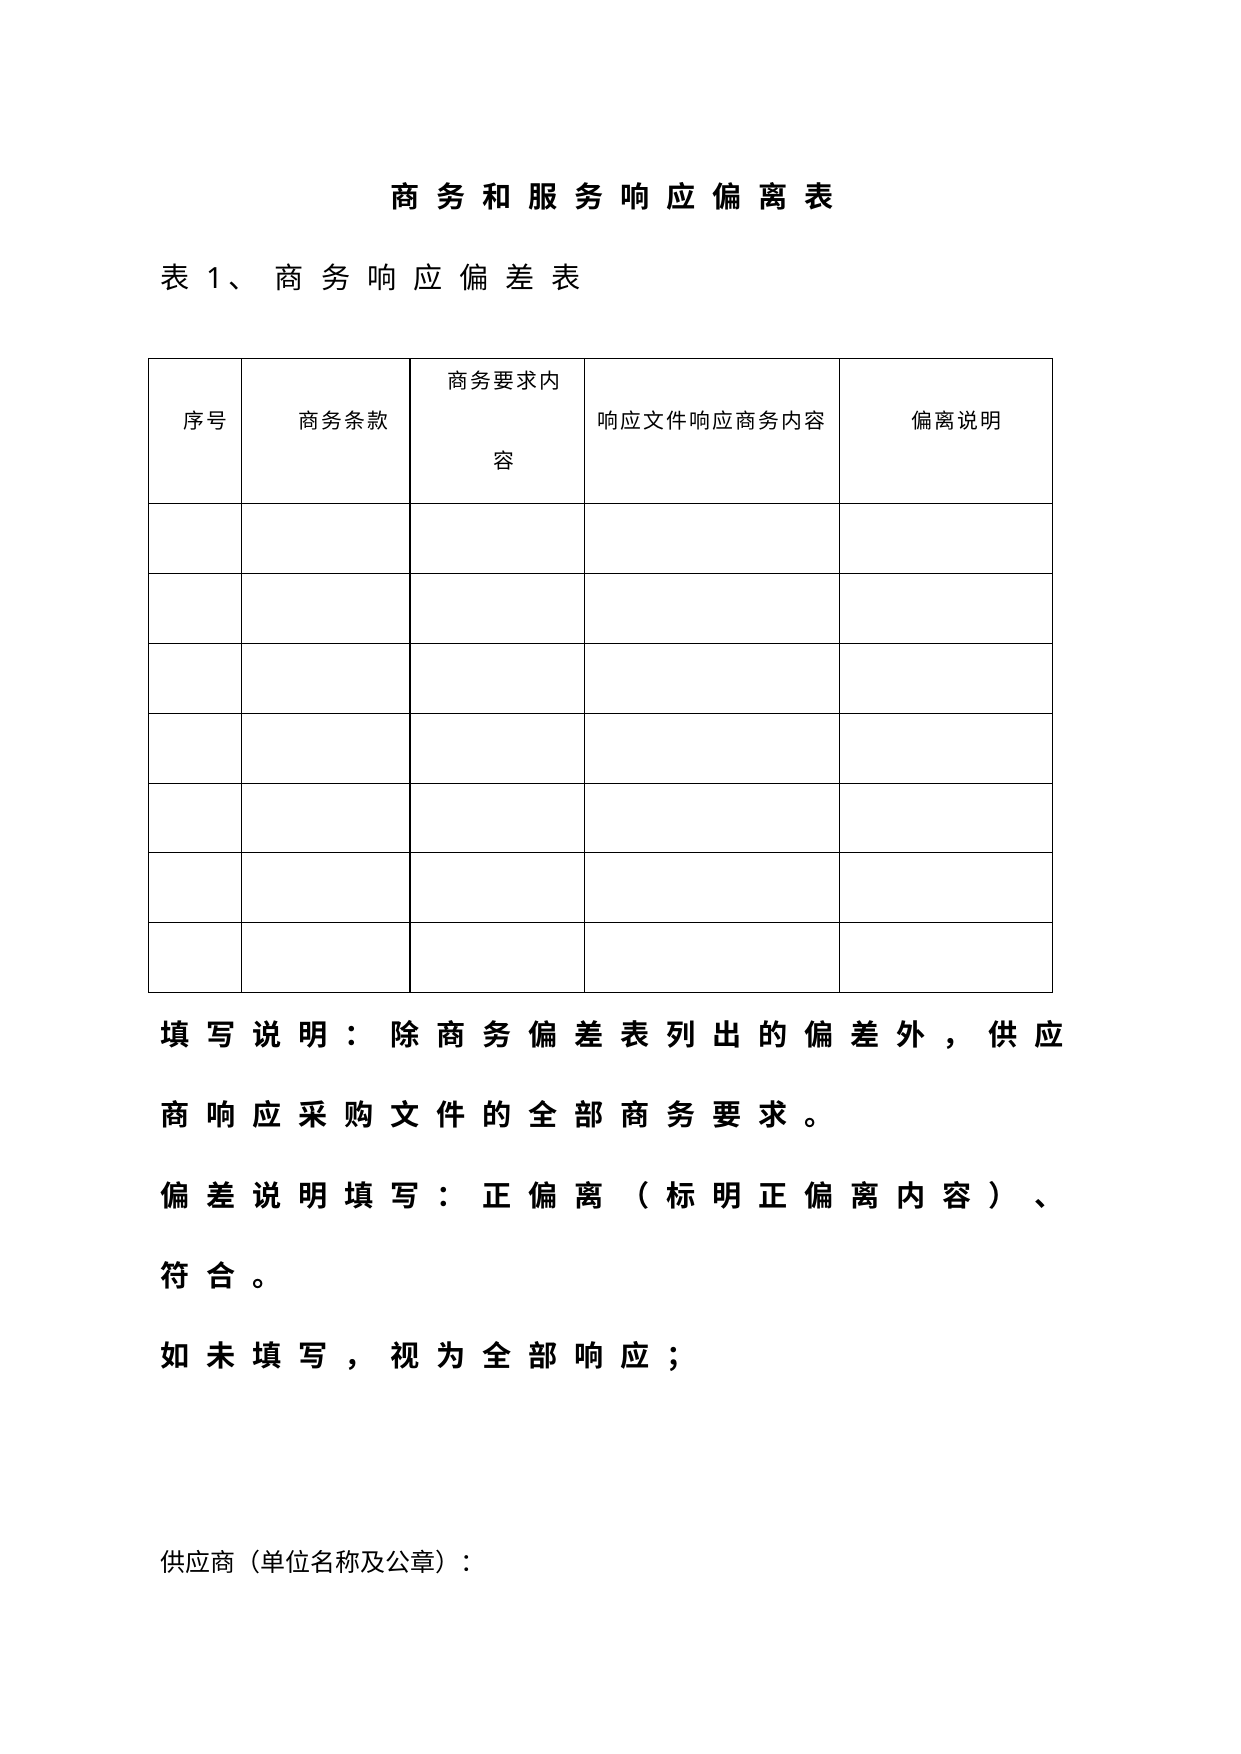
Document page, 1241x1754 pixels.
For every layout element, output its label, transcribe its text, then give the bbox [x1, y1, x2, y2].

table_cell [840, 784, 1052, 852]
table_cell [840, 853, 1052, 922]
table_cell [149, 574, 241, 643]
table_header 商务要求内容 [411, 359, 584, 503]
table_cell [149, 923, 241, 992]
table_cell [585, 714, 839, 782]
table_cell [411, 504, 584, 573]
table_cell [411, 784, 584, 852]
table_cell [149, 784, 241, 852]
table_cell [242, 574, 409, 643]
text 表1、商务响应偏差表 [158, 235, 1081, 316]
table_cell [840, 714, 1052, 782]
table_cell [840, 574, 1052, 643]
table_cell [585, 574, 839, 643]
table_cell [411, 853, 584, 922]
table_header 序号 [149, 359, 241, 503]
table_cell [411, 574, 584, 643]
table_header 响应文件响应商务内容 [585, 359, 839, 503]
table_cell [585, 784, 839, 852]
table_header 商务条款 [242, 359, 409, 503]
text 偏差说明填写：正偏离（标明正偏离内容）、符合。 [160, 1153, 1081, 1314]
table_cell [149, 853, 241, 922]
table_header 偏离说明 [840, 359, 1052, 503]
table_cell [149, 644, 241, 713]
text 商务和服务响应偏离表 [160, 155, 1081, 235]
table_cell [242, 853, 409, 922]
table_cell [840, 504, 1052, 573]
table_cell [242, 504, 409, 573]
table_cell [585, 923, 839, 992]
table_cell [585, 644, 839, 713]
table_cell [840, 923, 1052, 992]
text 供应商（单位名称及公章）： [160, 1542, 1081, 1578]
table_cell [585, 853, 839, 922]
table_cell [840, 644, 1052, 713]
table_cell [242, 923, 409, 992]
table_cell [411, 923, 584, 992]
table_cell [242, 644, 409, 713]
table_cell [149, 504, 241, 573]
table_cell [149, 714, 241, 782]
table_cell [242, 714, 409, 782]
text 如未填写，视为全部响应； [160, 1314, 1081, 1394]
table_cell [411, 644, 584, 713]
text 填写说明：除商务偏差表列出的偏差外，供应商响应采购文件的全部商务要求。 [160, 993, 1081, 1153]
table_cell [411, 714, 584, 782]
table_cell [585, 504, 839, 573]
table_cell [242, 784, 409, 852]
